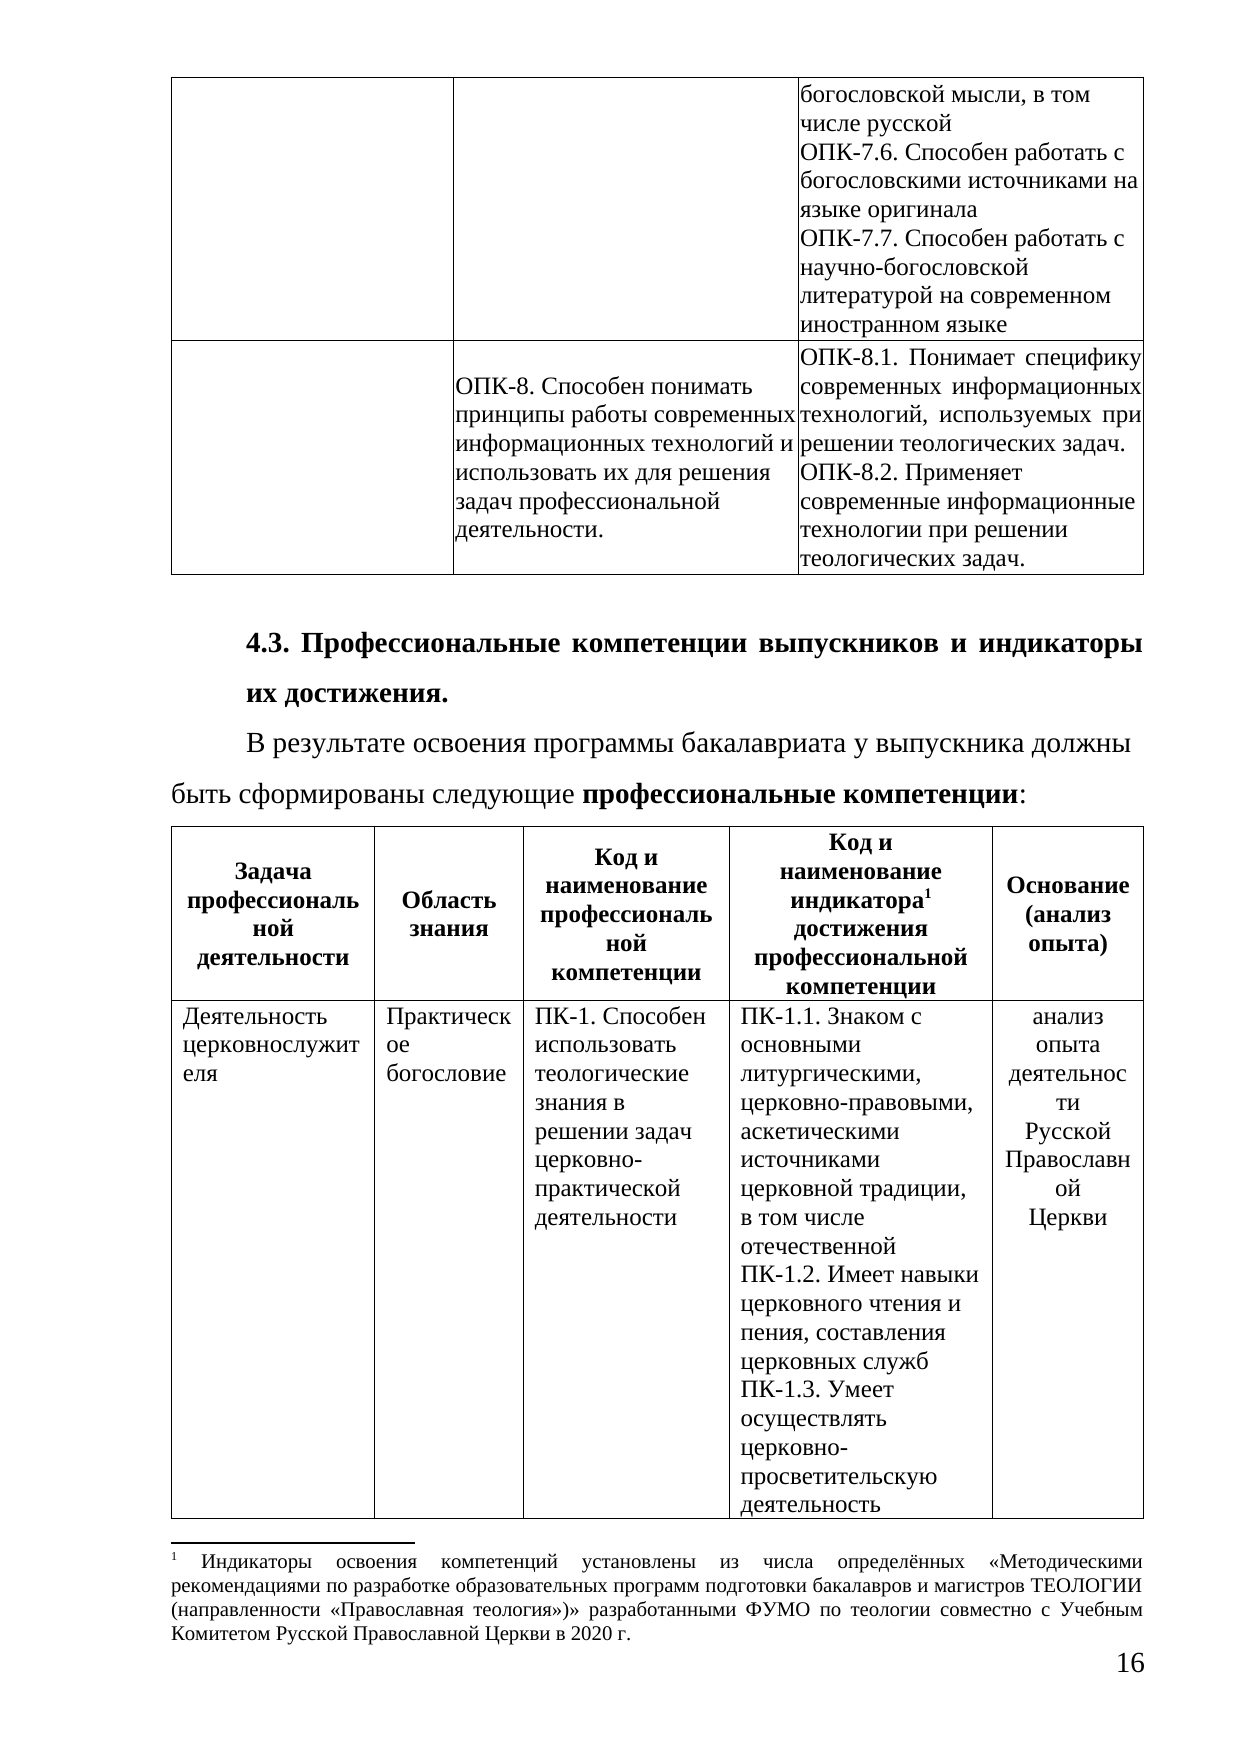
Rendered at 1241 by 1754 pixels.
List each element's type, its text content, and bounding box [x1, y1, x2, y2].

table_cell [172, 341, 453, 574]
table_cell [524, 1001, 729, 1518]
table_cell ОПК-8. Способен понимать принципы работы современных информационных технологий и использовать их для решения задач профессиональной деятельности. [454, 341, 798, 574]
table_header Код и наименование индикатора достижения профессиональной компетенции [730, 827, 992, 1000]
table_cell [454, 78, 798, 339]
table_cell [375, 1001, 523, 1518]
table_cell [993, 1001, 1143, 1518]
table_header Задача профессиональной деятельности [172, 827, 374, 1000]
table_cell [172, 1001, 374, 1518]
text В результате освоения программы бакалавриата у выпускника должны быть сформированы следующие профессиональные компетенции: [171, 726, 1144, 809]
table_cell ОПК-8.1. Понимает специфику современных информационных технологий, используемых при решении теологических задач. ОПК-8.2. Применяет современные информационные технологии при решении теологических задач. [799, 341, 1143, 574]
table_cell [730, 1001, 992, 1518]
table_header Область знания [375, 827, 523, 1000]
table_header Код и наименование профессиональной компетенции [524, 827, 729, 1000]
text 4.3. Профессиональные компетенции выпускников и индикаторы их достижения. [246, 625, 1144, 709]
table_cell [799, 78, 1143, 339]
table_header Основание (анализ опыта) [993, 827, 1143, 1000]
